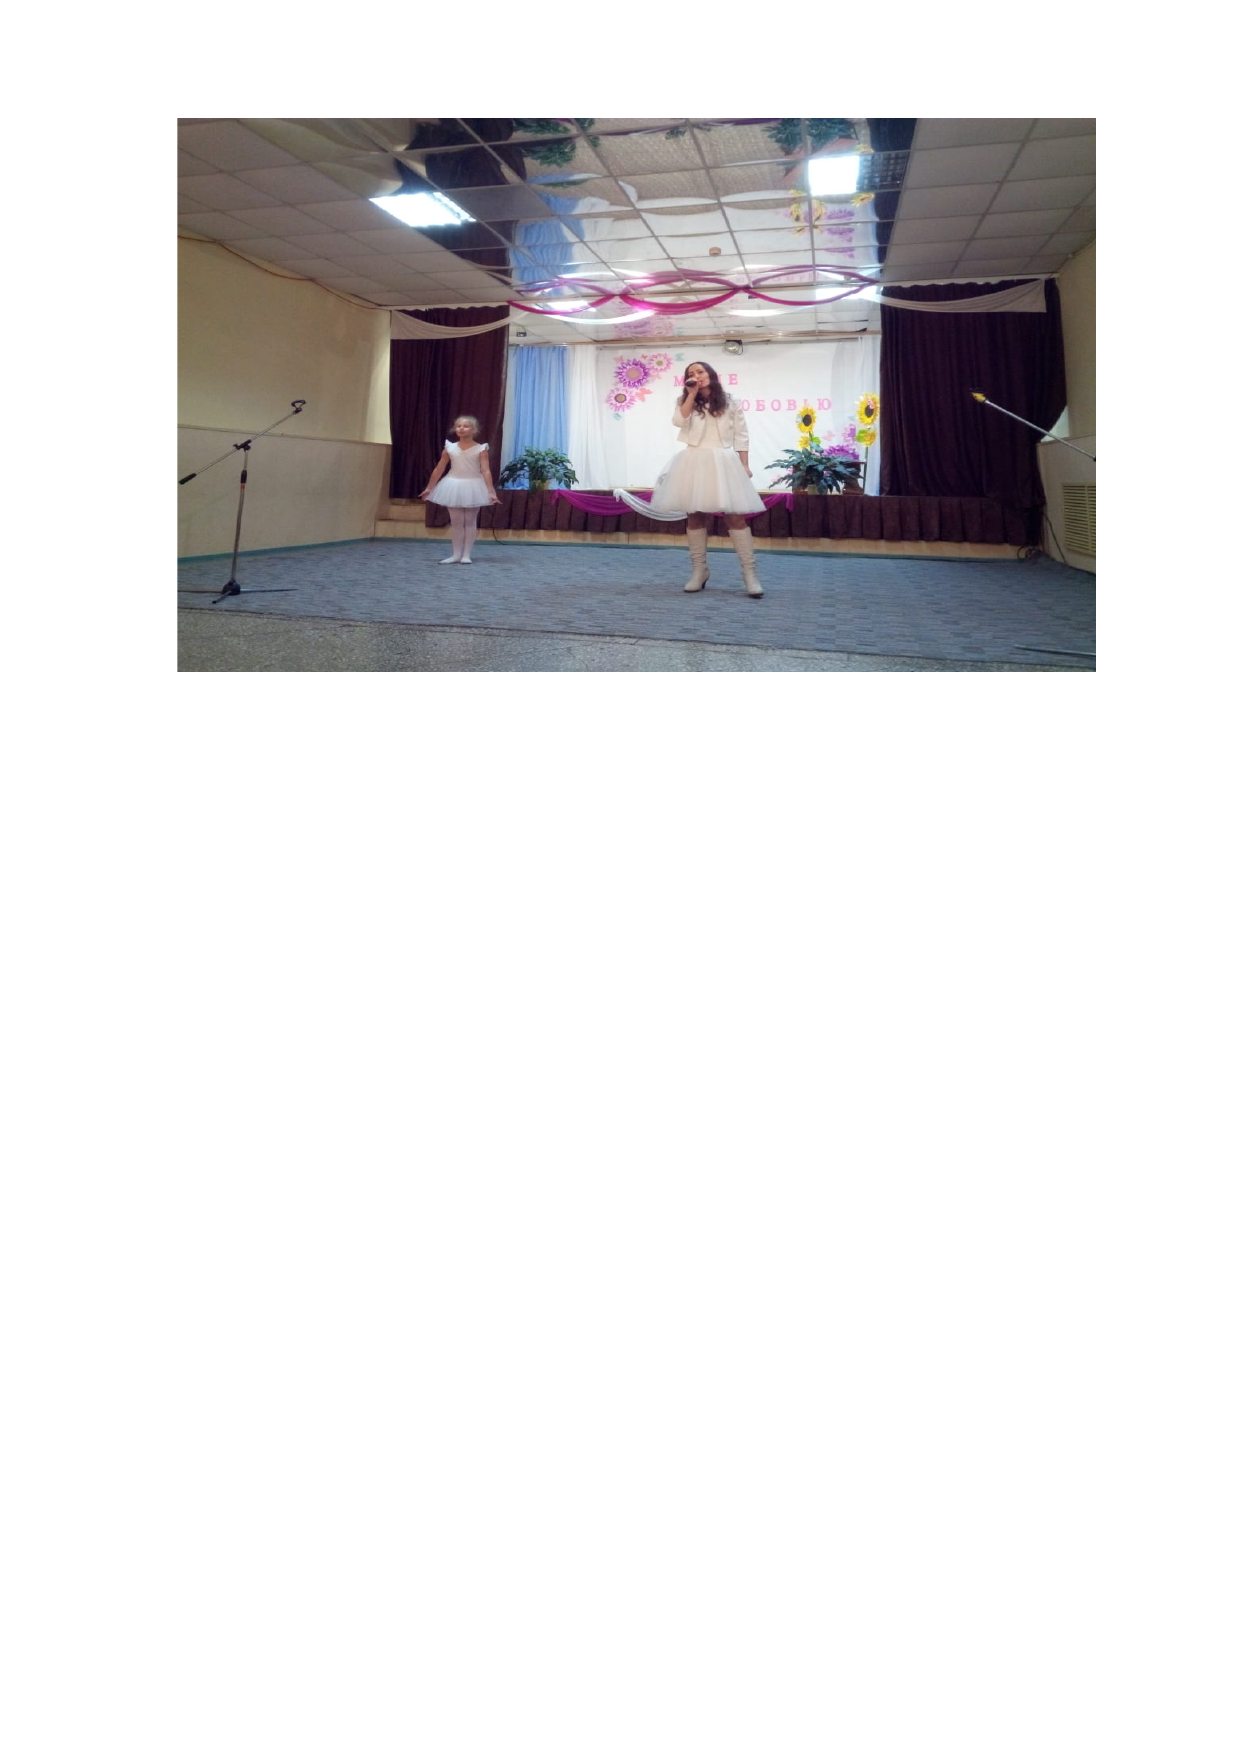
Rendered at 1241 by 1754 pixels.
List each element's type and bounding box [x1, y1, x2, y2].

picture [177, 118, 1096, 672]
